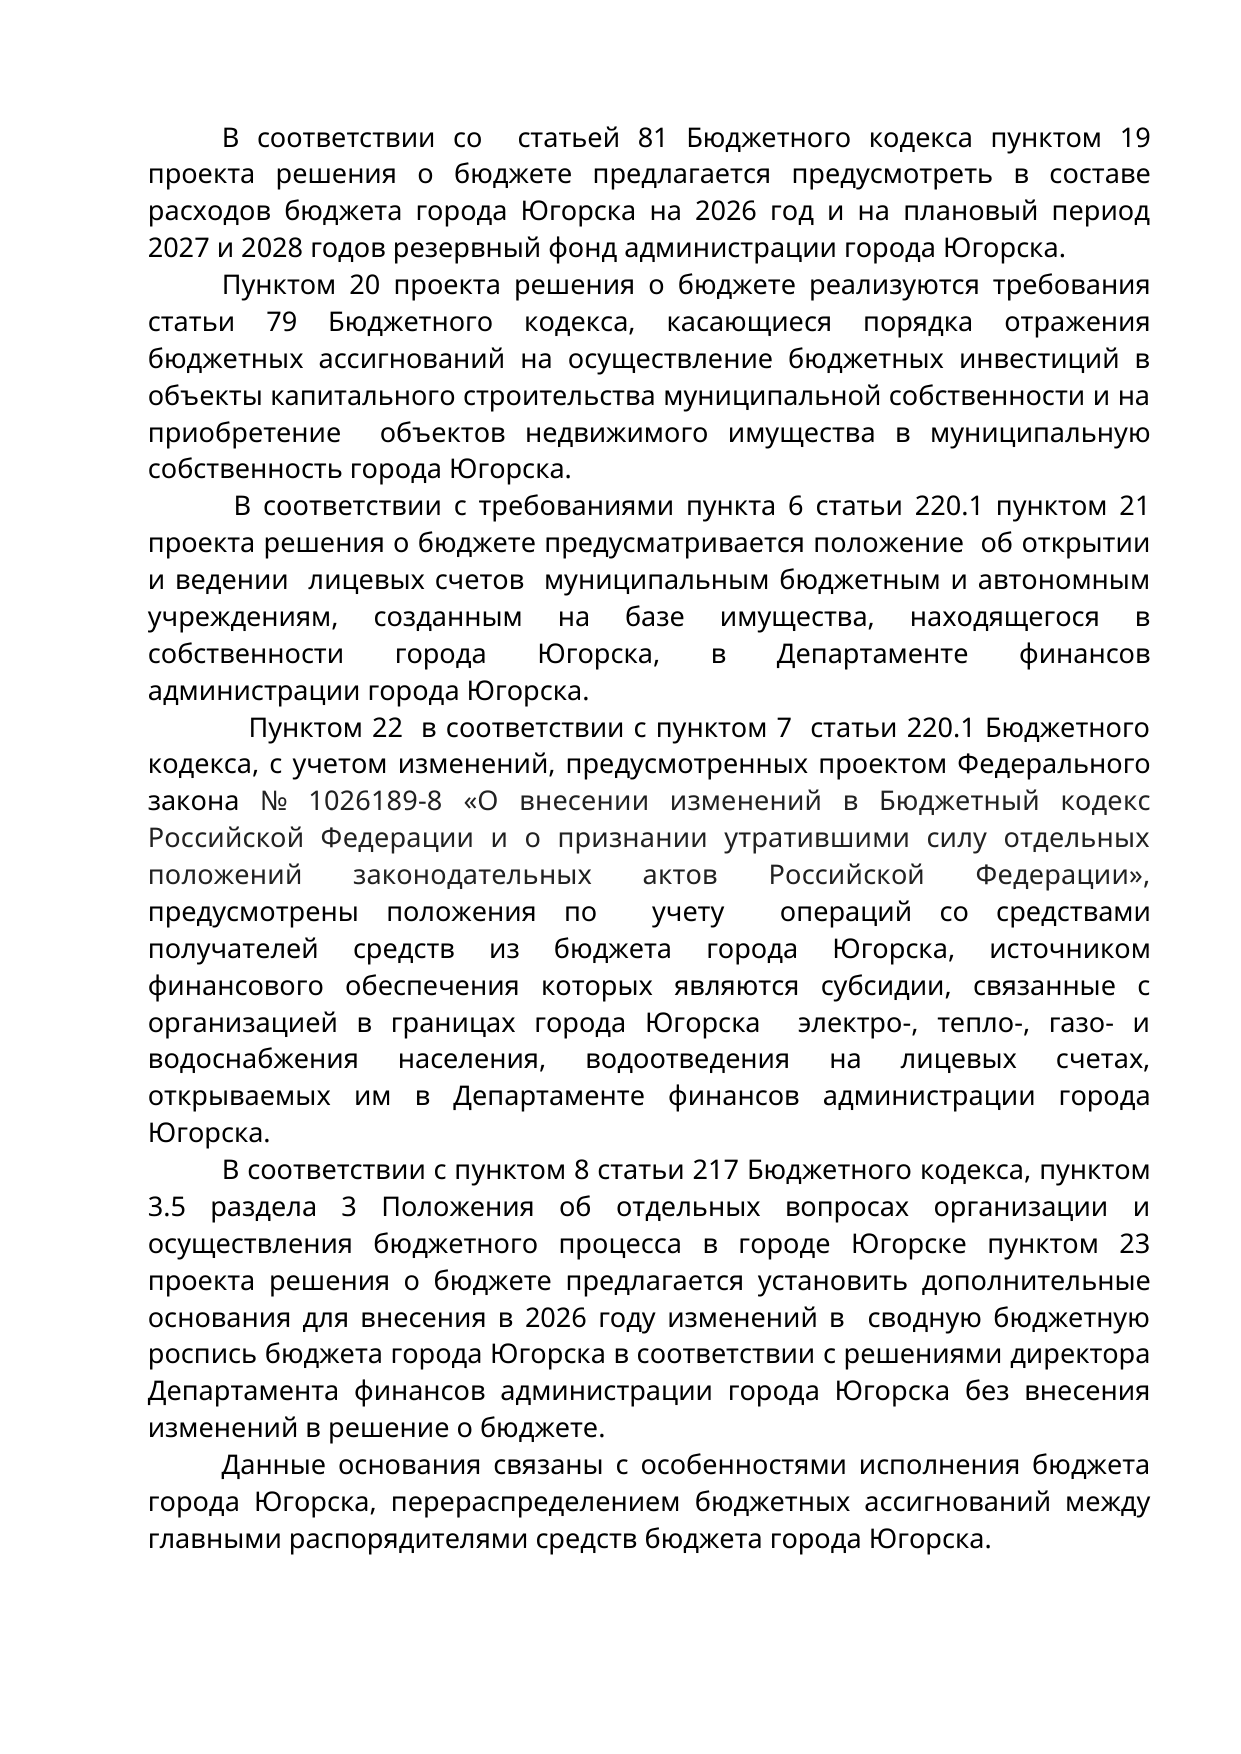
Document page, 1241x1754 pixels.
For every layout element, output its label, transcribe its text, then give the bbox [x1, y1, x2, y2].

text В соответствии со статьей 81 Бюджетного кодекса пунктом 19 проекта решения о бюджете предлагается предусмотреть в составе расходов бюджета города Югорска на 2026 год и на плановый период 2027 и 2028 годов резервный фонд администрации города Югорска. [148, 118, 1152, 266]
text В соответствии с пунктом 8 статьи 217 Бюджетного кодекса, пунктом 3.5 раздела 3 Положения об отдельных вопросах организации и осуществления бюджетного процесса в городе Югорске пунктом 23 проекта решения о бюджете предлагается установить дополнительные основания для внесения в 2026 году изменений в сводную бюджетную роспись бюджета города Югорска в соответствии с решениями директора Департамента финансов администрации города Югорска без внесения изменений в решение о бюджете. [148, 1151, 1152, 1446]
text В соответствии с требованиями пункта 6 статьи 220.1 пунктом 21 проекта решения о бюджете предусматривается положение об открытии и ведении лицевых счетов муниципальным бюджетным и автономным учреждениям, созданным на базе имущества, находящегося в собственности города Югорска, в Департаменте финансов администрации города Югорска. [148, 487, 1152, 708]
text Пунктом 20 проекта решения о бюджете реализуются требования статьи 79 Бюджетного кодекса, касающиеся порядка отражения бюджетных ассигнований на осуществление бюджетных инвестиций в объекты капитального строительства муниципальной собственности и на приобретение объектов недвижимого имущества в муниципальную собственность города Югорска. [148, 266, 1152, 487]
text Данные основания связаны с особенностями исполнения бюджета города Югорска, перераспределением бюджетных ассигнований между главными распорядителями средств бюджета города Югорска. [148, 1446, 1152, 1556]
subtitle Пунктом 22 в соответствии с пунктом 7 статьи 220.1 Бюджетного кодекса, с учетом изменений, предусмотренных проектом Федерального закона № 1026189-8 «О внесении изменений в Бюджетный кодекс Российской Федерации и о признании утратившими силу отдельных положений законодательных актов Российской Федерации», предусмотрены положения по учету операций со средствами получателей средств из бюджета города Югорска, источником финансового обеспечения которых являются субсидии, связанные с организацией в границах города Югорска электро-, тепло-, газо- и водоснабжения населения, водоотведения на лицевых счетах, открываемых им в Департаменте финансов администрации города Югорска. [148, 708, 1152, 1151]
